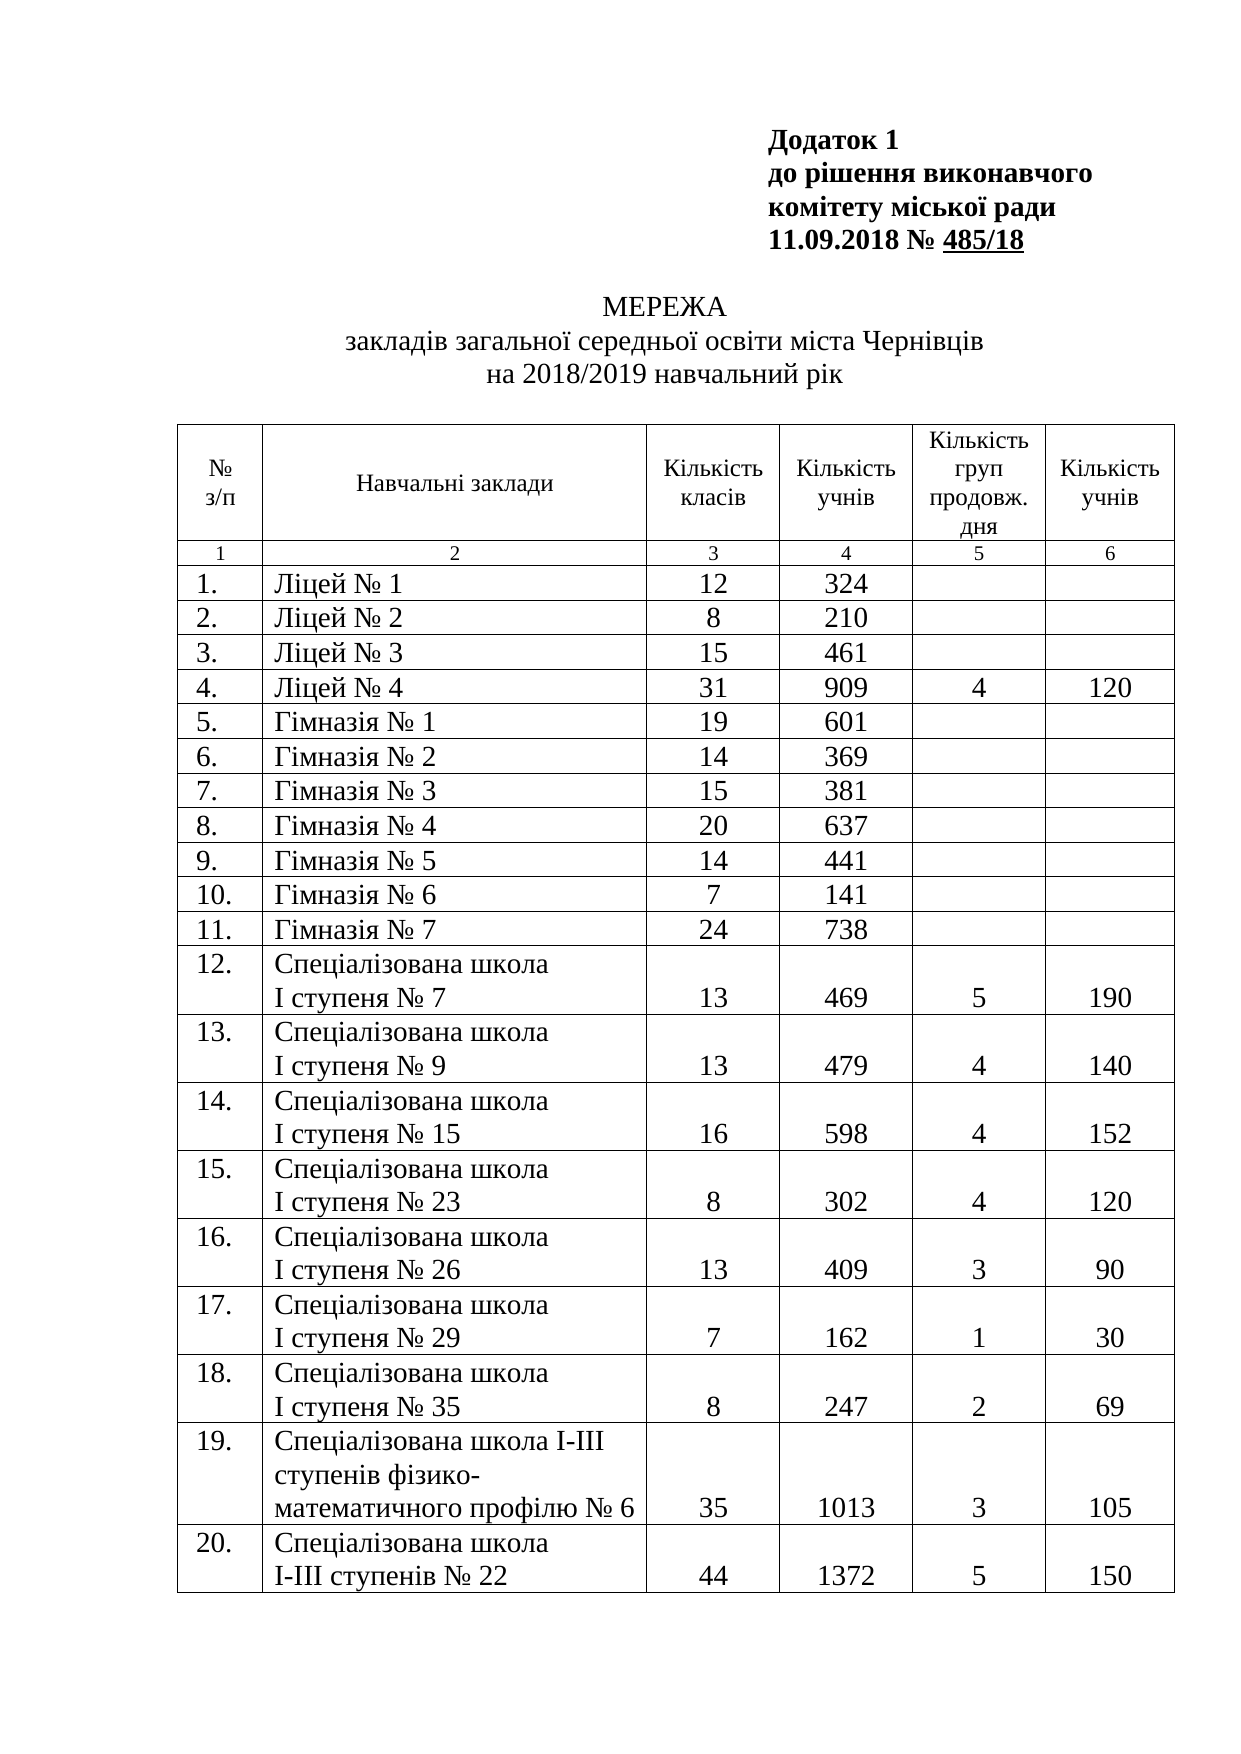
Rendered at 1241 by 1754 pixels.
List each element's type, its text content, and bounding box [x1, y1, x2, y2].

table_cell 15 [647, 774, 779, 807]
table_cell 7 [647, 877, 779, 911]
table_cell [178, 808, 262, 842]
table_cell 120 [1046, 670, 1174, 703]
table_cell [178, 1083, 262, 1150]
table_cell [178, 704, 262, 738]
table_cell 461 [780, 635, 912, 669]
table_cell 15 [647, 635, 779, 669]
table_cell Ліцей № 3 [263, 635, 646, 669]
table_header Кількість учнів [1046, 425, 1174, 540]
table_cell [178, 670, 262, 703]
table_cell [913, 912, 1045, 945]
table_header Кількість класів [647, 425, 779, 540]
text на 2018/2019 навчальний рік [177, 357, 1152, 390]
table_cell 13 [647, 946, 779, 1013]
table_cell [913, 843, 1045, 876]
table_cell 13 [647, 1015, 779, 1082]
table_cell [178, 601, 262, 634]
table_cell Спеціалізована школа І ступеня № 35 [263, 1355, 646, 1422]
table_cell 5 [913, 541, 1045, 565]
table_cell [1046, 566, 1174, 599]
table_cell 8 [647, 601, 779, 634]
table_cell Гімназія № 3 [263, 774, 646, 807]
table_cell 31 [647, 670, 779, 703]
table_cell 469 [780, 946, 912, 1013]
table_cell Ліцей № 2 [263, 601, 646, 634]
table_cell 1013 [780, 1423, 912, 1524]
text 11.09.2018 № 485/18 [768, 222, 1152, 256]
table_cell 409 [780, 1219, 912, 1286]
table_cell Спеціалізована школа І-ІІІ ступенів № 22 [263, 1525, 646, 1592]
table_cell Спеціалізована школа І ступеня № 9 [263, 1015, 646, 1082]
table_cell 247 [780, 1355, 912, 1422]
table_cell [913, 566, 1045, 599]
table_cell [178, 843, 262, 876]
table_cell [178, 1287, 262, 1354]
table_cell [178, 912, 262, 945]
table_cell [1046, 739, 1174, 772]
table_cell 4 [913, 1083, 1045, 1150]
text Додаток 1 [768, 122, 1152, 155]
table_cell 13 [647, 1219, 779, 1286]
table_cell 2 [263, 541, 646, 565]
table_header Кількість учнів [780, 425, 912, 540]
table_cell 35 [647, 1423, 779, 1524]
table_cell [178, 774, 262, 807]
table_cell 1 [178, 541, 262, 565]
table_cell 637 [780, 808, 912, 842]
table_cell 601 [780, 704, 912, 738]
table_cell 1372 [780, 1525, 912, 1592]
table_cell Спеціалізована школа І ступеня № 15 [263, 1083, 646, 1150]
table_cell 24 [647, 912, 779, 945]
text до рішення виконавчого комітету міської ради [768, 155, 1152, 222]
table_cell 369 [780, 739, 912, 772]
table_cell Спеціалізована школа І ступеня № 29 [263, 1287, 646, 1354]
table_cell 90 [1046, 1219, 1174, 1286]
table_cell 150 [1046, 1525, 1174, 1592]
table_cell [913, 704, 1045, 738]
table_cell [178, 566, 262, 599]
table_header Навчальні заклади [263, 425, 646, 540]
table_cell 19 [647, 704, 779, 738]
table_cell [913, 601, 1045, 634]
table_cell 3 [647, 541, 779, 565]
table_cell 162 [780, 1287, 912, 1354]
table_cell 5 [913, 1525, 1045, 1592]
table_cell 302 [780, 1151, 912, 1218]
table_cell [1046, 877, 1174, 911]
text МЕРЕЖА [177, 289, 1152, 323]
table_cell 14 [647, 739, 779, 772]
table_cell 8 [647, 1355, 779, 1422]
table_cell Гімназія № 4 [263, 808, 646, 842]
table_cell Гімназія № 6 [263, 877, 646, 911]
table_cell [178, 877, 262, 911]
table_cell [1046, 774, 1174, 807]
table_cell Ліцей № 4 [263, 670, 646, 703]
table_cell 105 [1046, 1423, 1174, 1524]
table_cell 479 [780, 1015, 912, 1082]
table_cell 141 [780, 877, 912, 911]
table_cell 6 [1046, 541, 1174, 565]
table_cell Гімназія № 1 [263, 704, 646, 738]
table_cell 20 [647, 808, 779, 842]
table_cell 598 [780, 1083, 912, 1150]
table_cell 120 [1046, 1151, 1174, 1218]
table_cell 4 [780, 541, 912, 565]
table_cell [178, 1151, 262, 1218]
table_cell 4 [913, 1151, 1045, 1218]
table_cell 324 [780, 566, 912, 599]
table_cell 441 [780, 843, 912, 876]
table_cell 5 [913, 946, 1045, 1013]
table_cell [1046, 808, 1174, 842]
table_cell Ліцей № 1 [263, 566, 646, 599]
table_cell 2 [913, 1355, 1045, 1422]
table_cell 7 [647, 1287, 779, 1354]
table_cell [178, 739, 262, 772]
table_cell [1046, 843, 1174, 876]
table_cell [1046, 704, 1174, 738]
table_cell [178, 635, 262, 669]
table_cell 4 [913, 670, 1045, 703]
text закладів загальної середньої освіти міста Чернівців [177, 323, 1152, 357]
table_cell 3 [913, 1219, 1045, 1286]
table_cell 44 [647, 1525, 779, 1592]
table_cell Гімназія № 2 [263, 739, 646, 772]
table_cell 12 [647, 566, 779, 599]
table_cell 190 [1046, 946, 1174, 1013]
table_cell Спеціалізована школа І-ІІІ ступенів фізико-математичного профілю № 6 [263, 1423, 646, 1524]
table_cell [178, 1423, 262, 1524]
table_cell [913, 877, 1045, 911]
table_cell [178, 1015, 262, 1082]
table_cell 152 [1046, 1083, 1174, 1150]
table_cell 4 [913, 1015, 1045, 1082]
table_cell [1046, 601, 1174, 634]
table_cell Спеціалізована школа І ступеня № 23 [263, 1151, 646, 1218]
table_cell [178, 946, 262, 1013]
table_cell Спеціалізована школа І ступеня № 7 [263, 946, 646, 1013]
table_cell 16 [647, 1083, 779, 1150]
table_cell [913, 774, 1045, 807]
table_cell [1046, 912, 1174, 945]
table_cell 69 [1046, 1355, 1174, 1422]
table_cell [913, 739, 1045, 772]
table_header Кількість груп продовж. дня [913, 425, 1045, 540]
table_cell [1046, 635, 1174, 669]
table_cell 8 [647, 1151, 779, 1218]
table_header № з/п [178, 425, 262, 540]
table_cell 14 [647, 843, 779, 876]
table_cell 3 [913, 1423, 1045, 1524]
table_cell 1 [913, 1287, 1045, 1354]
table_cell Гімназія № 5 [263, 843, 646, 876]
table_cell [913, 808, 1045, 842]
table_cell 381 [780, 774, 912, 807]
table_cell 210 [780, 601, 912, 634]
table_cell [913, 635, 1045, 669]
table_cell 909 [780, 670, 912, 703]
table_cell 140 [1046, 1015, 1174, 1082]
table_cell [178, 1525, 262, 1592]
table_cell 738 [780, 912, 912, 945]
table_cell Спеціалізована школа І ступеня № 26 [263, 1219, 646, 1286]
table_cell [178, 1355, 262, 1422]
table_cell [178, 1219, 262, 1286]
table_cell Гімназія № 7 [263, 912, 646, 945]
table_cell 30 [1046, 1287, 1174, 1354]
